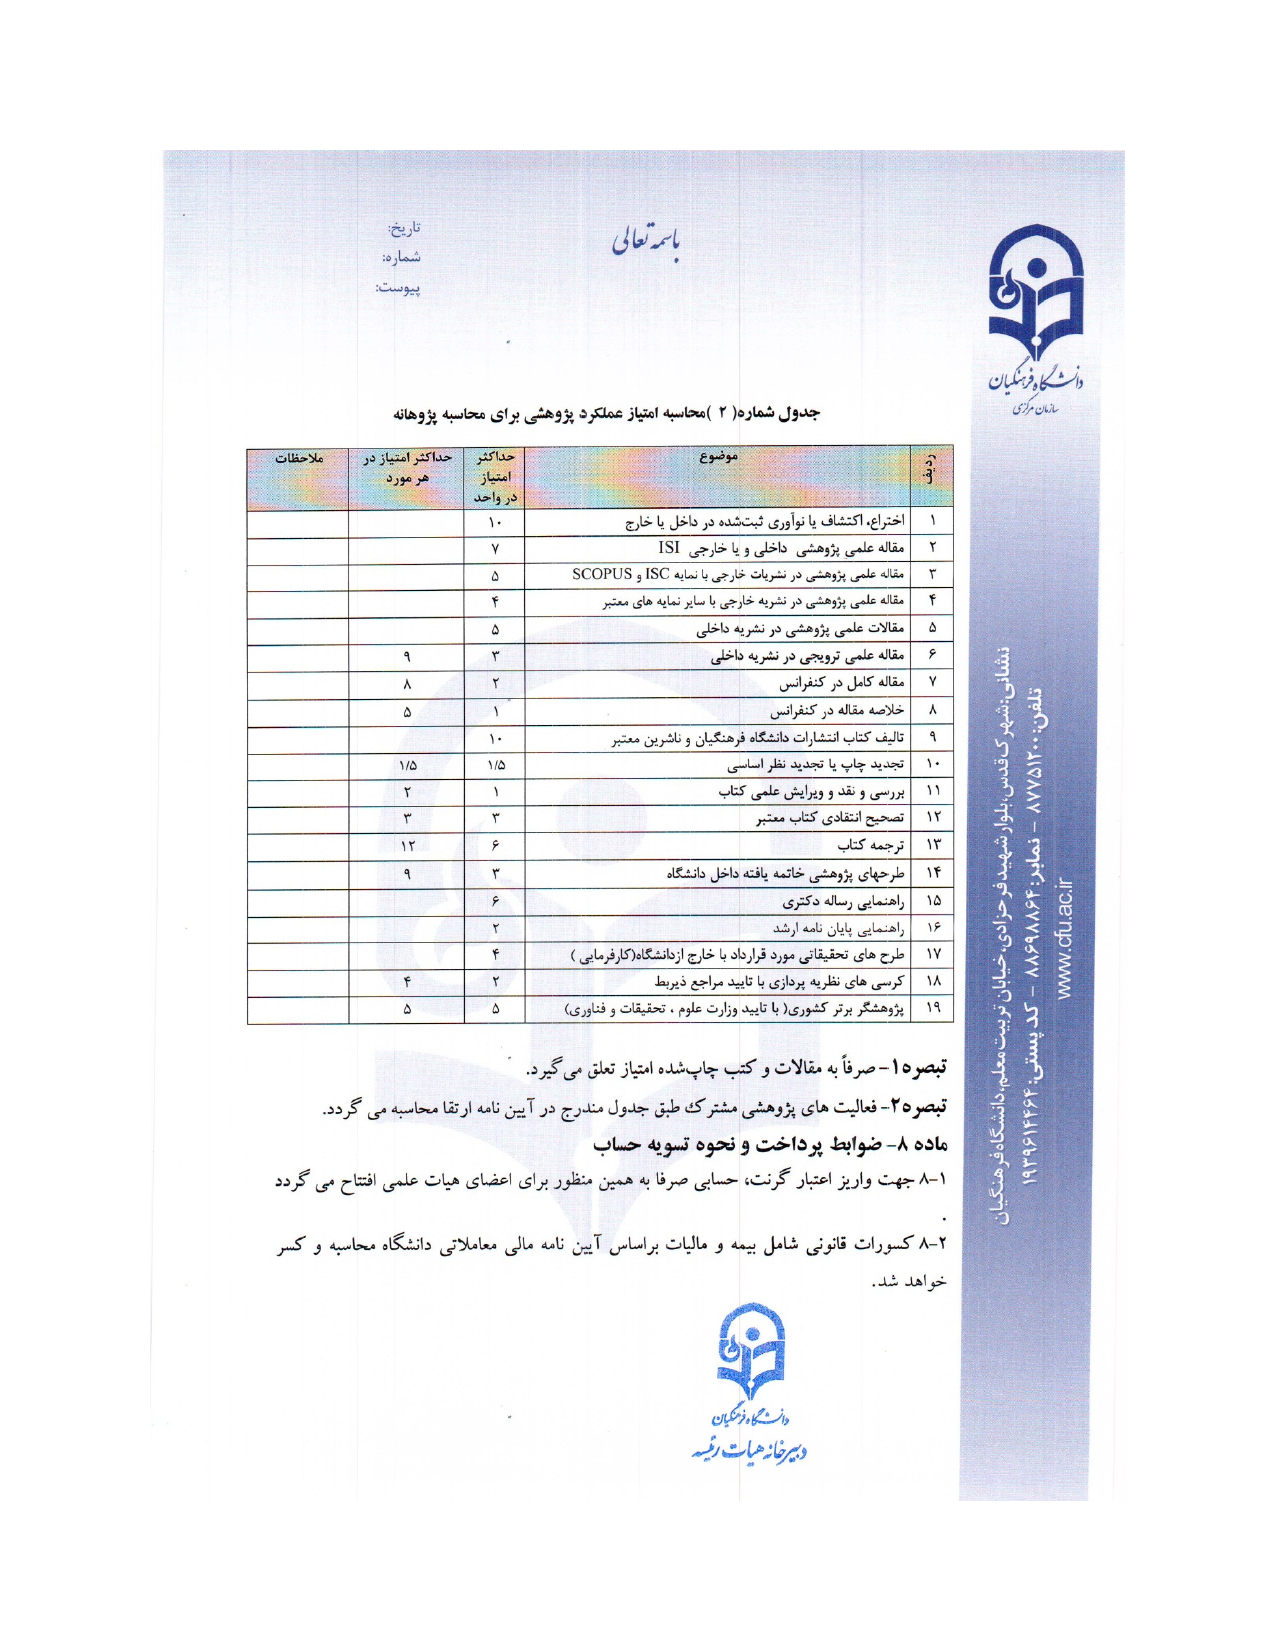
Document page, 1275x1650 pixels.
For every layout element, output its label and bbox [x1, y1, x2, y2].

picture [150, 150, 1125, 1501]
